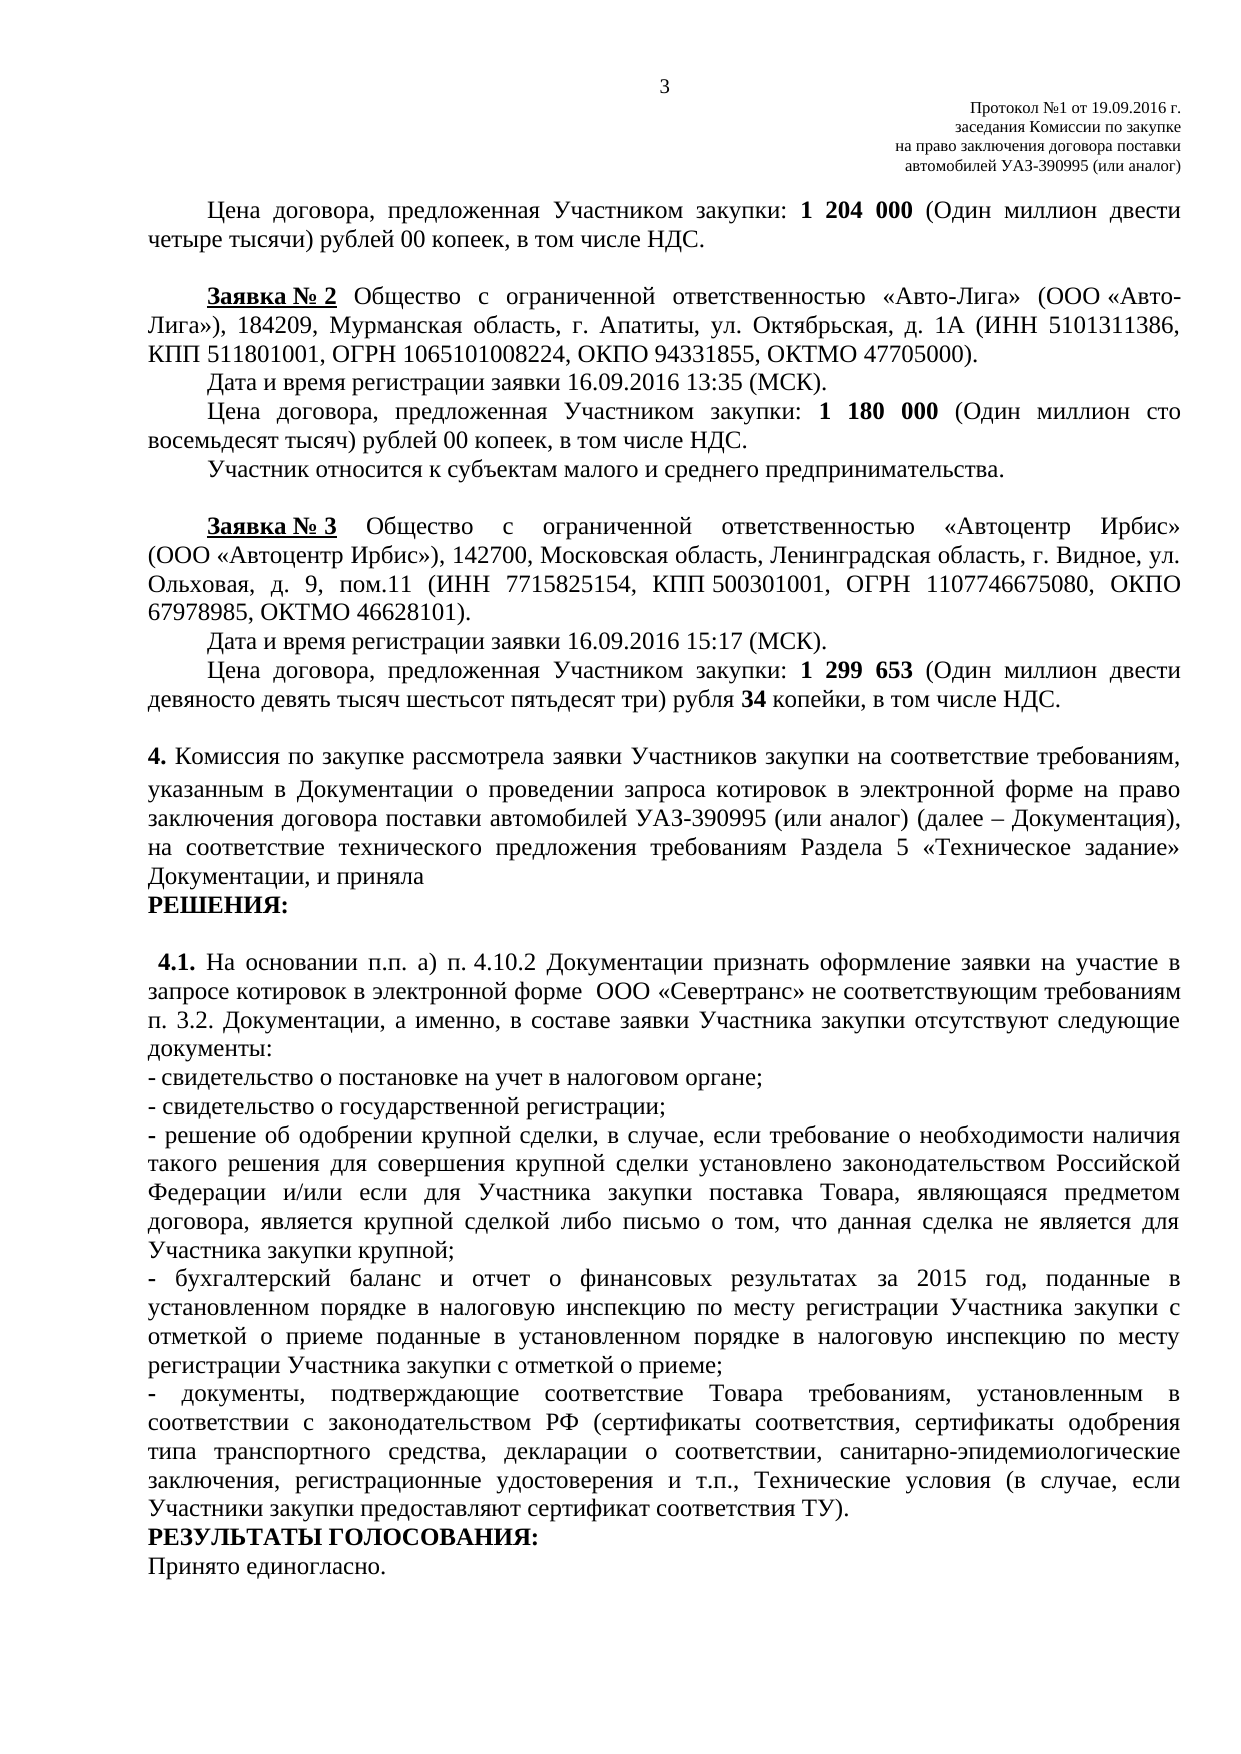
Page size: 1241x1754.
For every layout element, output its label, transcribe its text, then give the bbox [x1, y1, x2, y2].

text Принято единогласно. [148, 1551, 1181, 1580]
text Заявка № 2 Общество с ограниченной ответственностью «Авто-Лига» (ООО «Авто-Лига»), 184209, Мурманская область, г. Апатиты, ул. Октябрьская, д. 1А (ИНН 5101311386, КПП 511801001, ОГРН 1065101008224, ОКПО 94331855, ОКТМО 47705000). [148, 281, 1181, 367]
text Цена договора, предложенная Участником закупки: 1 299 653 (Один миллион двести девяносто девять тысяч шестьсот пятьдесят три) рубля 34 копейки, в том числе НДС. [148, 655, 1181, 712]
text 4. Комиссия по закупке рассмотрела заявки Участников закупки на соответствие требованиям, указанным в Документации о проведении запроса котировок в электронной форме на право заключения договора поставки автомобилей УАЗ-390995 (или аналог) (далее – Документация), на соответствие технического предложения требованиям Раздела 5 «Техническое задание» Документации, и приняла [148, 741, 1181, 890]
text - свидетельство о государственной регистрации; [148, 1091, 1181, 1120]
text РЕЗУЛЬТАТЫ ГОЛОСОВАНИЯ: [148, 1522, 1181, 1551]
text - свидетельство о постановке на учет в налоговом органе; [148, 1062, 1181, 1091]
text - документы, подтверждающие соответствие Товара требованиям, установленным в соответствии с законодательством РФ (сертификаты соответствия, сертификаты одобрения типа транспортного средства, декларации о соответствии, санитарно-эпидемиологические заключения, регистрационные удостоверения и т.п., Технические условия (в случае, если Участники закупки предоставляют сертификат соответствия ТУ). [148, 1378, 1181, 1522]
text Заявка № 3 Общество с ограниченной ответственностью «Автоцентр Ирбис» (ООО «Автоцентр Ирбис»), 142700, Московская область, Ленинградская область, г. Видное, ул. Ольховая, д. 9, пом.11 (ИНН 7715825154, КПП 500301001, ОГРН 1107746675080, ОКПО 67978985, ОКТМО 46628101). [148, 511, 1181, 626]
text Цена договора, предложенная Участником закупки: 1 204 000 (Один миллион двести четыре тысячи) рублей 00 копеек, в том числе НДС. [148, 195, 1181, 252]
text Дата и время регистрации заявки 16.09.2016 15:17 (МСК). [148, 626, 1181, 655]
text 4.1. На основании п.п. а) п. 4.10.2 Документации признать оформление заявки на участие в запросе котировок в электронной форме ООО «Севертранс» не соответствующим требованиям п. 3.2. Документации, а именно, в составе заявки Участника закупки отсутствуют следующие документы: [148, 947, 1181, 1062]
text - решение об одобрении крупной сделки, в случае, если требование о необходимости наличия такого решения для совершения крупной сделки установлено законодательством Российской Федерации и/или если для Участника закупки поставка Товара, являющаяся предметом договора, является крупной сделкой либо письмо о том, что данная сделка не является для Участника закупки крупной; [148, 1120, 1181, 1263]
text Участник относится к субъектам малого и среднего предпринимательства. [148, 454, 1181, 482]
text РЕШЕНИЯ: [148, 890, 1181, 918]
text - бухгалтерский баланс и отчет о финансовых результатах за 2015 год, поданные в установленном порядке в налоговую инспекцию по месту регистрации Участника закупки с отметкой о приеме поданные в установленном порядке в налоговую инспекцию по месту регистрации Участника закупки с отметкой о приеме; [148, 1263, 1181, 1378]
text Цена договора, предложенная Участником закупки: 1 180 000 (Один миллион сто восемьдесят тысяч) рублей 00 копеек, в том числе НДС. [148, 396, 1181, 454]
text Дата и время регистрации заявки 16.09.2016 13:35 (МСК). [148, 367, 1181, 396]
